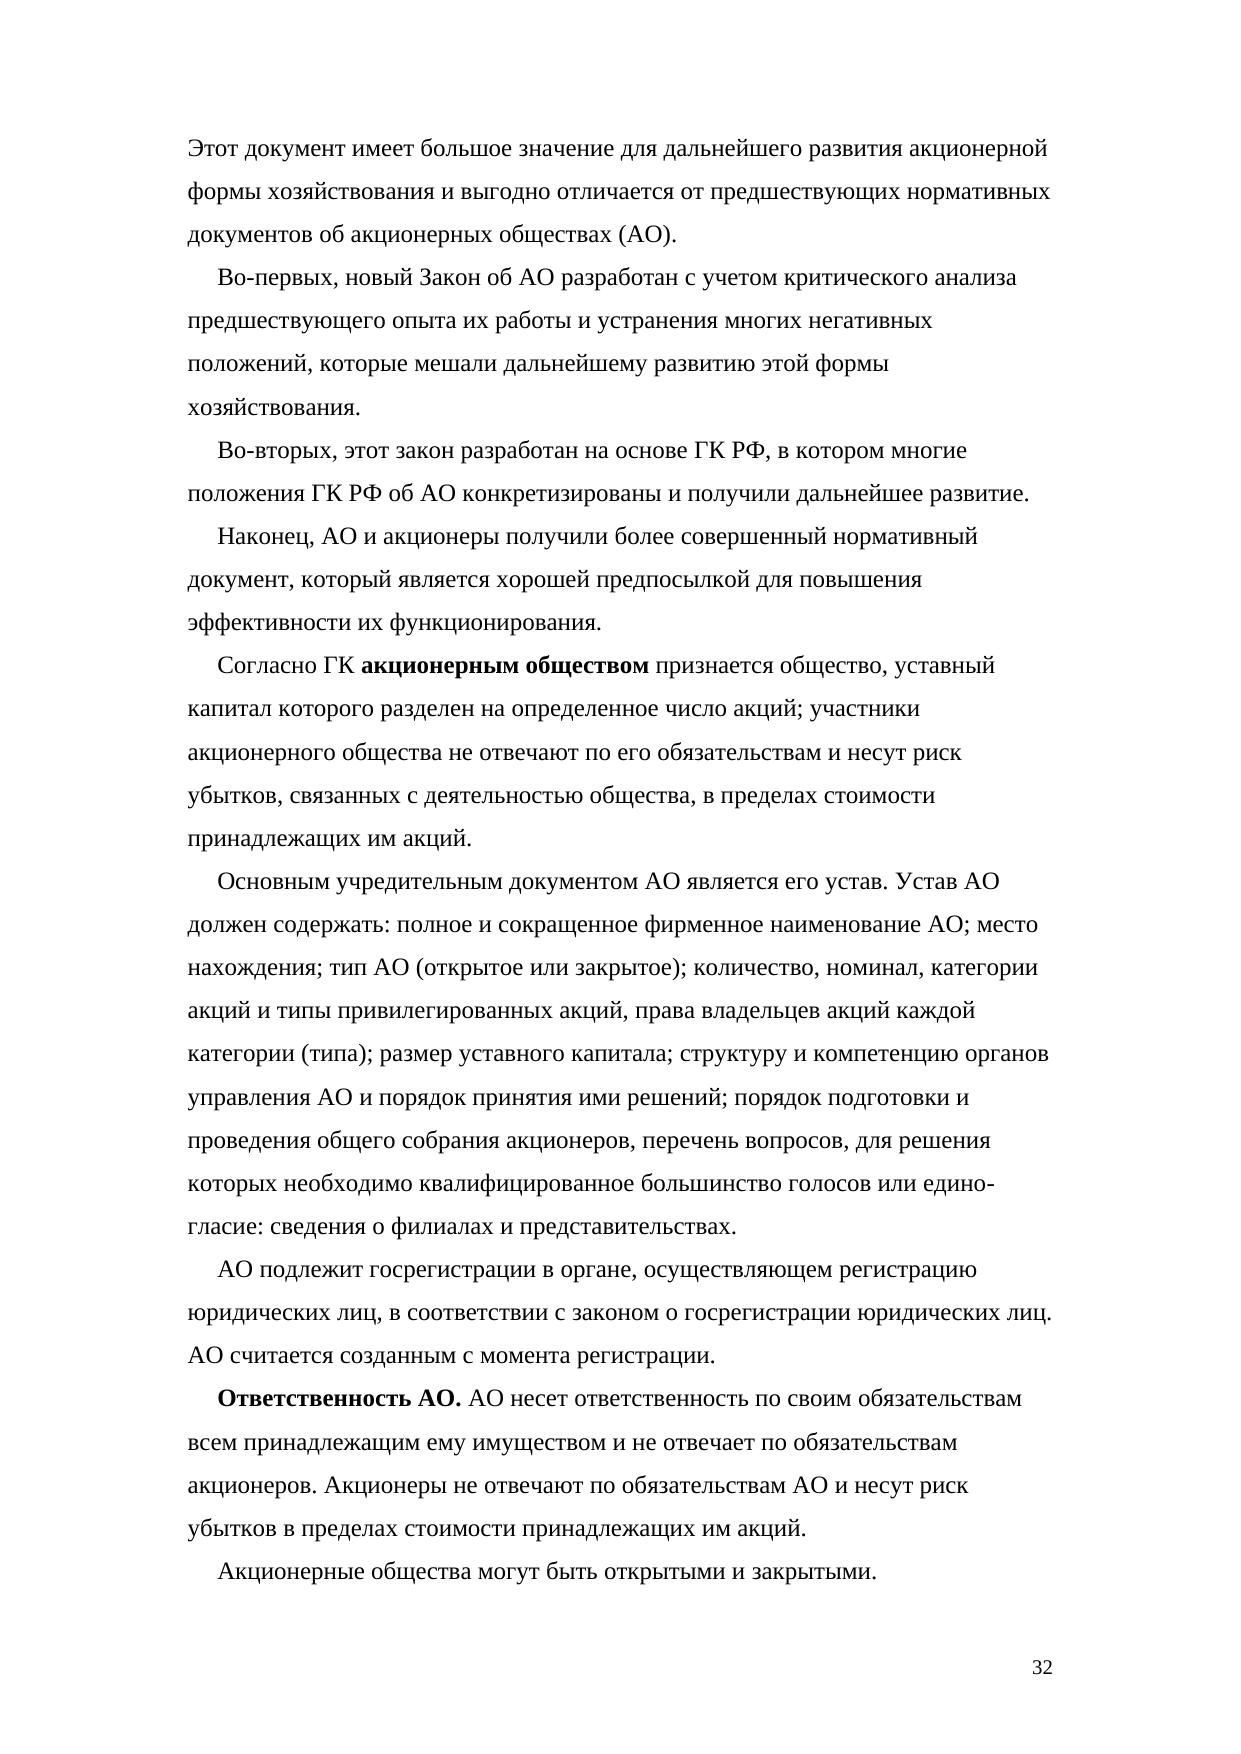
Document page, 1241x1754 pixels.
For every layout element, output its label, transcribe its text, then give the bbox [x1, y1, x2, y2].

text Во-первых, новый Закон об АО разработан с учетом критического анализа предшествующего опыта их работы и устранения многих негативных положений, которые мешали дальнейшему развитию этой формы хозяйствования. [187, 262, 1053, 420]
text Наконец, АО и акционеры получили более совершенный нормативный документ, который является хорошей предпосылкой для повышения эффективности их функционирования. [187, 521, 1053, 636]
text Ответственность АО. АО несет ответственность по своим обязательствам всем принадлежащим ему имуществом и не отвечает по обязательствам акционеров. Акционеры не отвечают по обязательствам АО и несут риск убытков в пределах стоимости принадлежащих им акций. [187, 1383, 1053, 1542]
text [187, 133, 1053, 248]
text Основным учредительным документом АО является его устав. Устав АО должен содержать: полное и сокращенное фирменное наименование АО; место нахождения; тип АО (открытое или закрытое); количество, номинал, категории акций и типы привилегированных акций, права владельцев акций каждой категории (типа); размер уставного капитала; структуру и компетенцию органов управления АО и порядок принятия ими решений; порядок подготовки и проведения общего собрания акционеров, перечень вопросов, для решения которых необходимо квалифицированное большинство голосов или единогласие: сведения о филиалах и представительствах. [187, 866, 1053, 1240]
text АО подлежит госрегистрации в органе, осуществляющем регистрацию юридических лиц, в соответствии с законом о госрегистрации юридических лиц. АО считается созданным с момента регистрации. [187, 1254, 1053, 1369]
text Согласно ГК акционерным обществом признается общество, уставный капитал которого разделен на определенное число акций; участники акционерного общества не отвечают по его обязательствам и несут риск убытков, связанных с деятельностью общества, в пределах стоимости принадлежащих им акций. [187, 650, 1053, 852]
text Во-вторых, этот закон разработан на основе ГК РФ, в котором многие положения ГК РФ об АО конкретизированы и получили дальнейшее развитие. [187, 435, 1053, 507]
text Акционерные общества могут быть открытыми и закрытыми. [187, 1556, 1053, 1585]
